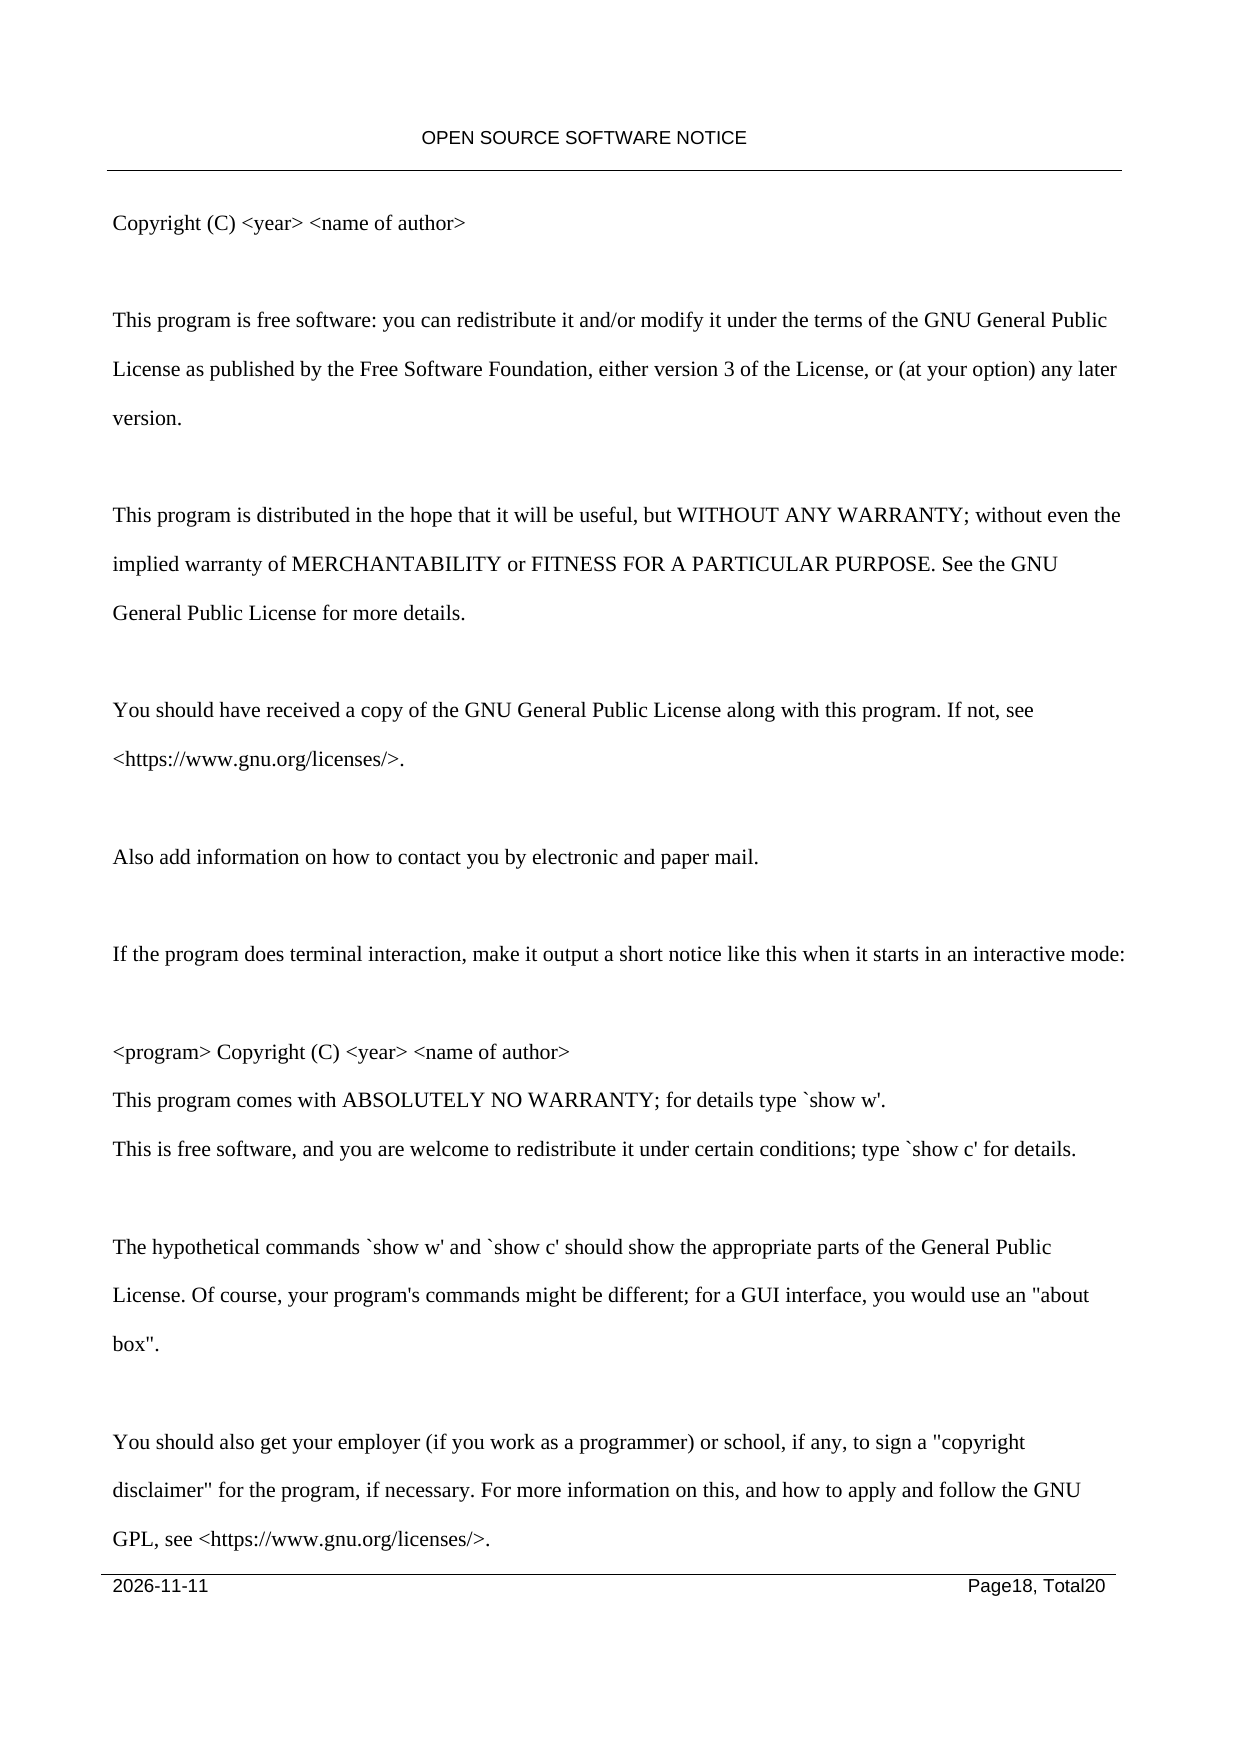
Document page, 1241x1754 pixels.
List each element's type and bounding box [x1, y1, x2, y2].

text [112, 206, 1128, 1555]
